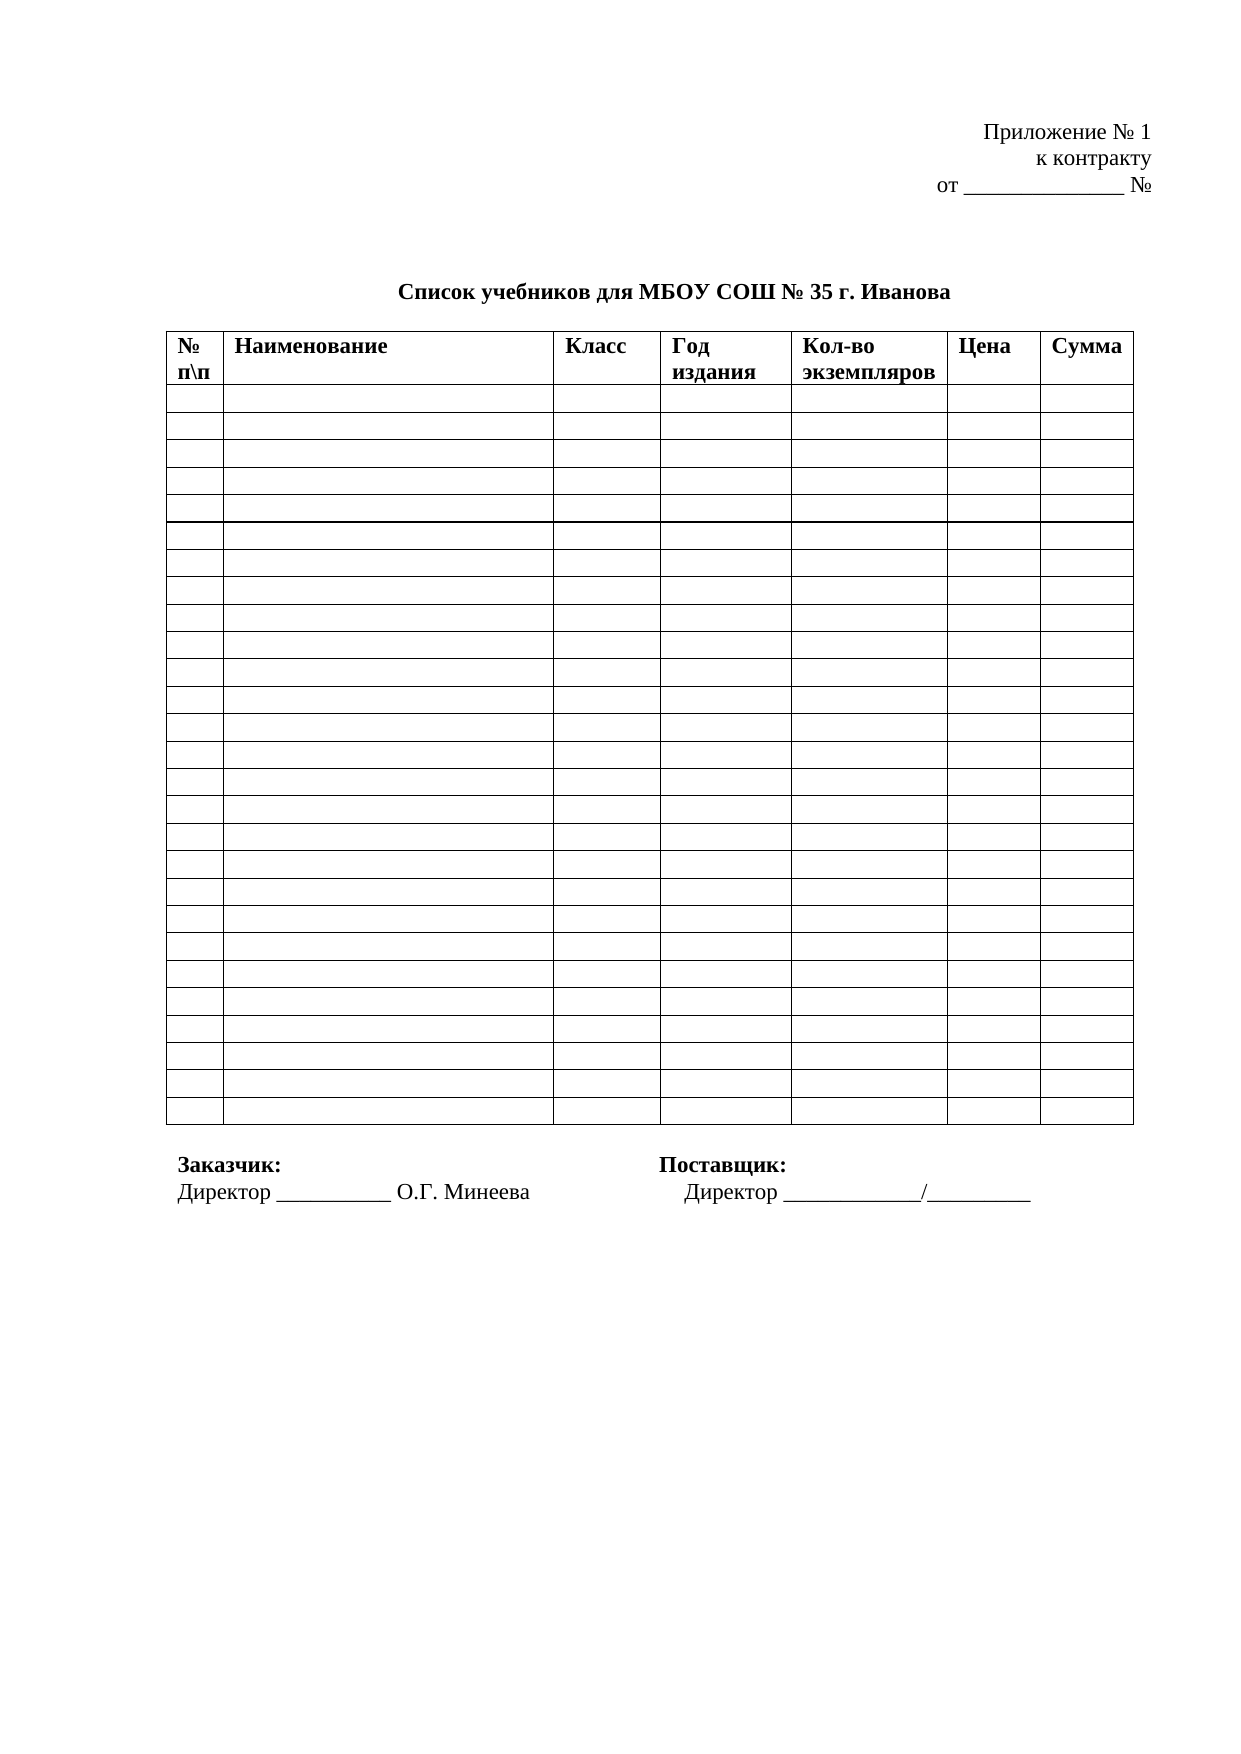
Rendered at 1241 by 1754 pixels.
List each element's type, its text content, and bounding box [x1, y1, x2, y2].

table_cell [948, 632, 1040, 658]
table_cell [948, 385, 1040, 412]
table_cell [554, 1098, 660, 1124]
table_cell [224, 1070, 553, 1097]
table_cell [661, 605, 791, 631]
table_header Кол-во экземпляров [792, 332, 947, 384]
table_cell [167, 1098, 223, 1124]
table_cell [792, 824, 947, 850]
table_cell [1041, 468, 1133, 494]
table_cell [167, 632, 223, 658]
table_cell [554, 440, 660, 467]
table_cell [661, 851, 791, 877]
table_cell [661, 714, 791, 741]
table_cell [167, 714, 223, 741]
table_cell [948, 906, 1040, 932]
table_cell [948, 1070, 1040, 1097]
table_cell [792, 879, 947, 905]
table_cell [167, 988, 223, 1014]
table_cell [792, 961, 947, 987]
table_cell [167, 851, 223, 877]
table_cell [792, 687, 947, 713]
table_cell [1041, 440, 1133, 467]
table_cell [1041, 714, 1133, 741]
table_cell [661, 769, 791, 795]
table_cell [792, 933, 947, 960]
table_cell [167, 687, 223, 713]
table_cell [224, 468, 553, 494]
table_cell [661, 933, 791, 960]
table_cell [792, 851, 947, 877]
table_cell [224, 605, 553, 631]
table_cell [554, 659, 660, 686]
table_cell [224, 824, 553, 850]
table_cell [224, 495, 553, 521]
table_cell [1041, 687, 1133, 713]
table_cell [1041, 632, 1133, 658]
table_cell [554, 385, 660, 412]
table_cell [167, 933, 223, 960]
table_cell [948, 468, 1040, 494]
table_cell [661, 413, 791, 439]
table_cell [661, 906, 791, 932]
table_cell [554, 742, 660, 768]
table_cell [224, 961, 553, 987]
table_cell [948, 714, 1040, 741]
table_cell [224, 769, 553, 795]
table_cell [792, 577, 947, 603]
table_cell [661, 988, 791, 1014]
table_cell [554, 933, 660, 960]
table_cell [554, 550, 660, 576]
table_cell [792, 550, 947, 576]
table_cell [792, 714, 947, 741]
table_cell [1041, 933, 1133, 960]
table_header Сумма [1041, 332, 1133, 384]
table_cell [948, 1098, 1040, 1124]
table_cell [167, 659, 223, 686]
table_cell [792, 385, 947, 412]
table_cell [554, 906, 660, 932]
table_cell [1041, 906, 1133, 932]
table_cell [224, 933, 553, 960]
table_cell [224, 440, 553, 467]
table_cell [224, 577, 553, 603]
table_cell [224, 988, 553, 1014]
table_cell [661, 879, 791, 905]
table_cell [554, 714, 660, 741]
table_cell [224, 1098, 553, 1124]
table_cell [554, 988, 660, 1014]
text Директор __________ О.Г. Минеева Директор ____________/_________ [177, 1178, 1152, 1204]
text от ______________ № [842, 171, 1152, 197]
table_cell [224, 714, 553, 741]
table_cell [1041, 495, 1133, 521]
table_cell [167, 824, 223, 850]
table_cell [1041, 523, 1133, 549]
table_cell [792, 605, 947, 631]
table_cell [661, 495, 791, 521]
table_cell [167, 906, 223, 932]
table_cell [224, 523, 553, 549]
table_cell [167, 523, 223, 549]
table_cell [224, 550, 553, 576]
table_cell [224, 413, 553, 439]
table_cell [792, 495, 947, 521]
table_cell [948, 577, 1040, 603]
table_cell [792, 413, 947, 439]
table_cell [224, 659, 553, 686]
table_cell [167, 961, 223, 987]
table_cell [554, 824, 660, 850]
table_cell [224, 879, 553, 905]
table_cell [792, 1043, 947, 1069]
table_header Класс [554, 332, 660, 384]
table_header Цена [948, 332, 1040, 384]
table_cell [661, 577, 791, 603]
table_cell [948, 1016, 1040, 1042]
table_cell [224, 906, 553, 932]
table_cell [792, 988, 947, 1014]
table_cell [1041, 1043, 1133, 1069]
table_cell [1041, 1098, 1133, 1124]
table_cell [661, 824, 791, 850]
table_cell [661, 385, 791, 412]
table_cell [948, 879, 1040, 905]
table_cell [948, 769, 1040, 795]
table_cell [661, 742, 791, 768]
table_cell [1041, 879, 1133, 905]
table_cell [661, 523, 791, 549]
table_cell [948, 659, 1040, 686]
table_cell [224, 385, 553, 412]
table_cell [224, 851, 553, 877]
table_cell [948, 687, 1040, 713]
table_cell [948, 1043, 1040, 1069]
table_cell [792, 769, 947, 795]
table_cell [224, 1043, 553, 1069]
table_cell [554, 687, 660, 713]
table_cell [167, 1043, 223, 1069]
table_cell [661, 961, 791, 987]
table_cell [661, 1098, 791, 1124]
table_cell [948, 742, 1040, 768]
table_cell [224, 1016, 553, 1042]
table_cell [792, 1016, 947, 1042]
table_cell [792, 632, 947, 658]
table_cell [792, 906, 947, 932]
text Приложение № 1 [177, 118, 1152, 144]
table_cell [554, 769, 660, 795]
table_cell [948, 440, 1040, 467]
table_cell [167, 1016, 223, 1042]
table_cell [661, 440, 791, 467]
table_cell [167, 796, 223, 823]
table_cell [1041, 605, 1133, 631]
table_cell [661, 1043, 791, 1069]
table_header № п\п [167, 332, 223, 384]
table_cell [792, 659, 947, 686]
table_cell [1041, 824, 1133, 850]
table_cell [948, 413, 1040, 439]
table_cell [554, 495, 660, 521]
table_cell [1041, 988, 1133, 1014]
table_cell [792, 523, 947, 549]
table_cell [948, 851, 1040, 877]
table_cell [167, 413, 223, 439]
table_cell [792, 1098, 947, 1124]
table_cell [661, 550, 791, 576]
table_cell [167, 742, 223, 768]
table_cell [1041, 796, 1133, 823]
table_cell [948, 796, 1040, 823]
table_cell [1041, 742, 1133, 768]
table_cell [661, 468, 791, 494]
table_cell [661, 687, 791, 713]
text Список учебников для МБОУ СОШ № 35 г. Иванова [177, 278, 1152, 304]
table_cell [167, 440, 223, 467]
text Заказчик: Поставщик: [177, 1151, 1152, 1178]
text к контракту [842, 144, 1152, 171]
table_cell [1041, 1070, 1133, 1097]
table_cell [554, 1016, 660, 1042]
table_cell [1041, 851, 1133, 877]
table_cell [792, 1070, 947, 1097]
table_cell [554, 523, 660, 549]
table_cell [948, 933, 1040, 960]
table_cell [1041, 1016, 1133, 1042]
table_cell [167, 468, 223, 494]
table_cell [554, 851, 660, 877]
table_cell [167, 577, 223, 603]
table_cell [167, 879, 223, 905]
table_cell [554, 1070, 660, 1097]
table_cell [554, 413, 660, 439]
table_cell [554, 577, 660, 603]
table_cell [661, 632, 791, 658]
table_cell [792, 468, 947, 494]
table_header Наименование [224, 332, 553, 384]
table_cell [554, 632, 660, 658]
table_cell [1041, 769, 1133, 795]
table_cell [167, 605, 223, 631]
table_cell [224, 687, 553, 713]
table_cell [224, 796, 553, 823]
table_cell [948, 824, 1040, 850]
table_cell [554, 1043, 660, 1069]
table_cell [167, 495, 223, 521]
table_cell [1041, 659, 1133, 686]
table_cell [661, 1016, 791, 1042]
table_cell [224, 632, 553, 658]
table_cell [661, 659, 791, 686]
table_cell [167, 1070, 223, 1097]
table_cell [167, 550, 223, 576]
table_cell [948, 988, 1040, 1014]
table_cell [948, 550, 1040, 576]
table_cell [1041, 413, 1133, 439]
table_cell [167, 385, 223, 412]
table_cell [1041, 961, 1133, 987]
table_cell [948, 605, 1040, 631]
table_cell [792, 796, 947, 823]
table_cell [661, 1070, 791, 1097]
table_cell [948, 523, 1040, 549]
table_cell [1041, 550, 1133, 576]
table_cell [1041, 577, 1133, 603]
table_cell [224, 742, 553, 768]
table_header Год издания [661, 332, 791, 384]
table_cell [792, 440, 947, 467]
table_cell [661, 796, 791, 823]
table_cell [167, 769, 223, 795]
table_cell [948, 495, 1040, 521]
table_cell [554, 796, 660, 823]
table_cell [948, 961, 1040, 987]
table_cell [1041, 385, 1133, 412]
table_cell [554, 961, 660, 987]
table_cell [554, 879, 660, 905]
table_cell [554, 605, 660, 631]
table_cell [554, 468, 660, 494]
table_cell [792, 742, 947, 768]
